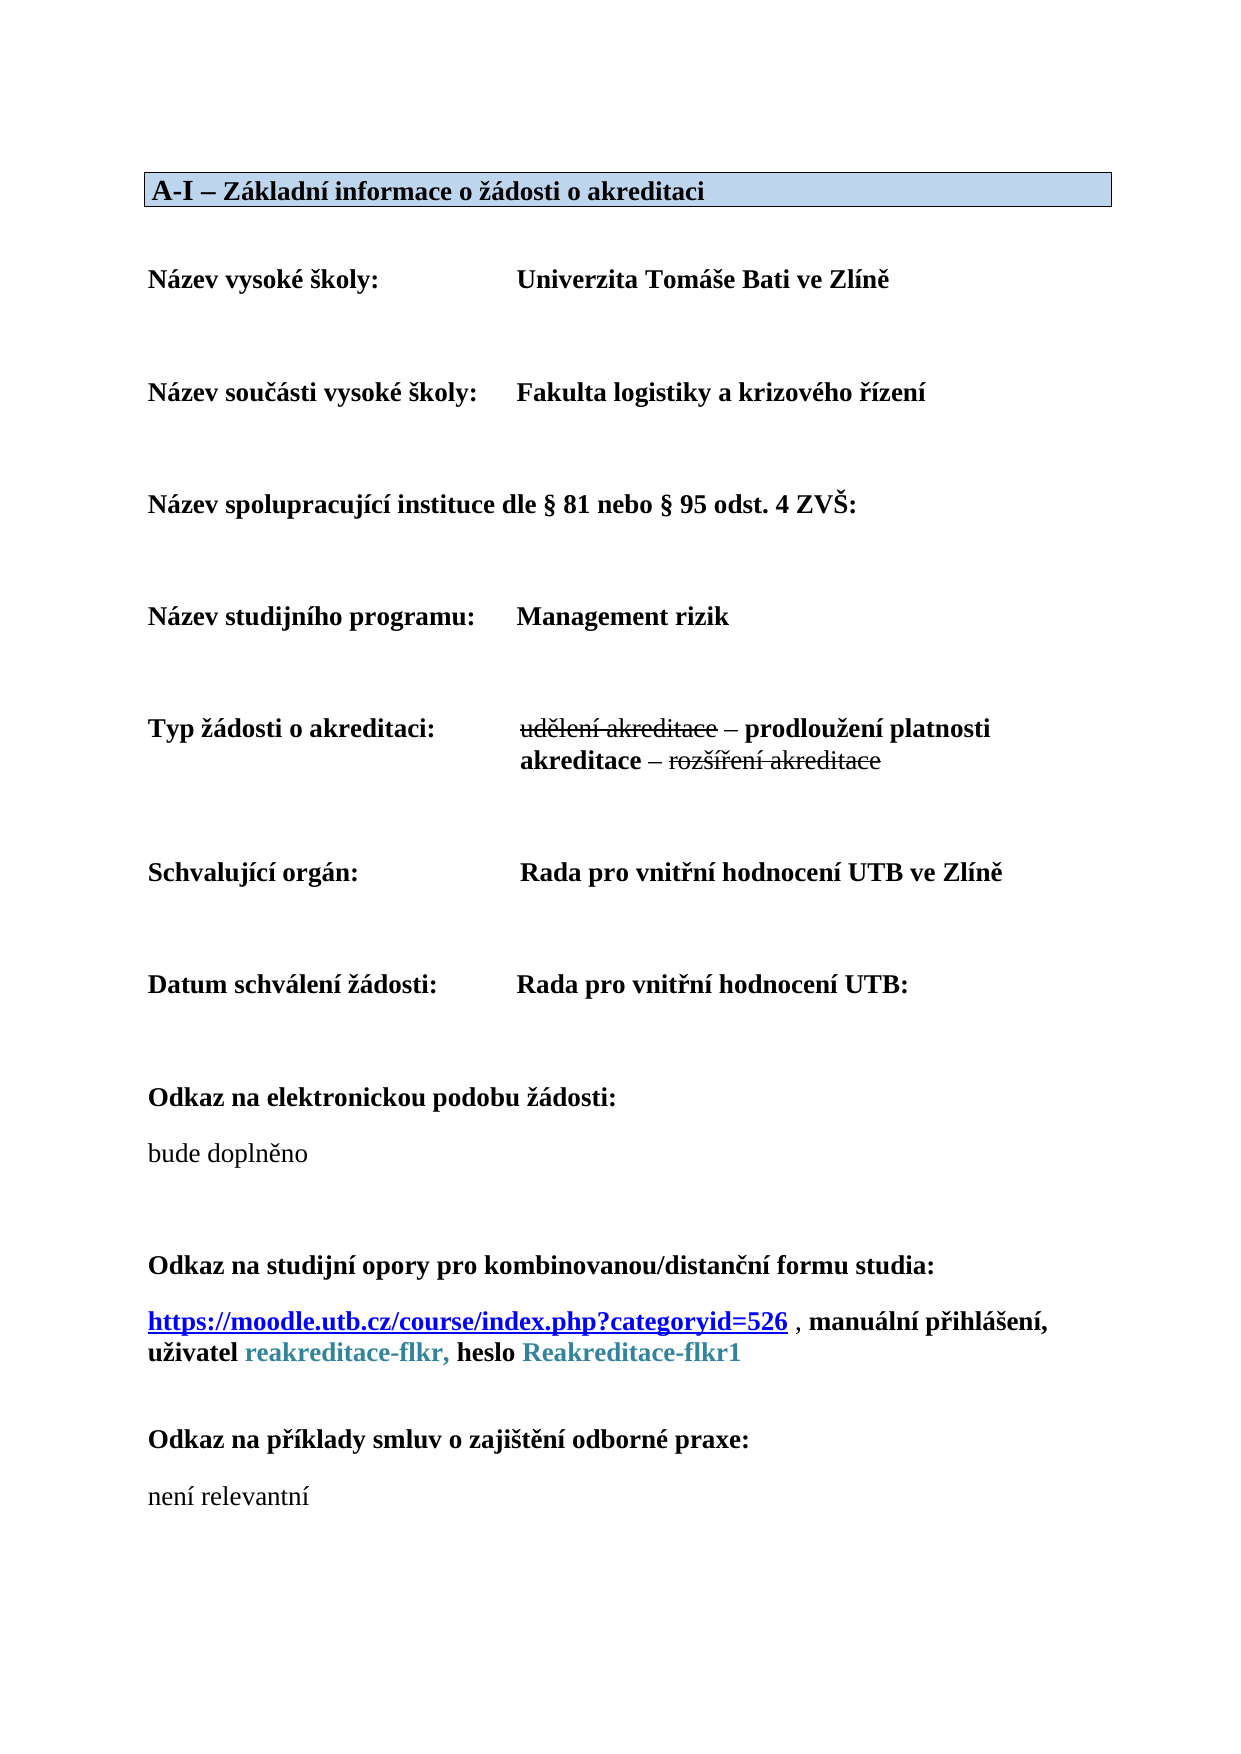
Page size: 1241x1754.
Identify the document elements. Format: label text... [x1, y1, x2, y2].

table_header A-I – Základní informace o žádosti o akreditaci [145, 173, 1111, 206]
text Název studijního programu: Management rizik [148, 600, 1093, 631]
text Typ žádosti o akreditaci: udělení akreditace – prodloužení platnosti akreditace – rozšíření akreditace [148, 713, 1093, 775]
text Datum schválení žádosti: Rada pro vnitřní hodnocení UTB: [148, 968, 1093, 999]
text Název součásti vysoké školy: Fakulta logistiky a krizového řízení [148, 376, 1093, 407]
text Odkaz na příklady smluv o zajištění odborné praxe: [148, 1424, 1093, 1455]
text Název spolupracující instituce dle § 81 nebo § 95 odst. 4 ZVŠ: [148, 488, 1093, 519]
text Odkaz na studijní opory pro kombinovanou/distanční formu studia: [148, 1249, 1093, 1280]
text Název vysoké školy: Univerzita Tomáše Bati ve Zlíně [148, 263, 1093, 294]
text Schvalující orgán: Rada pro vnitřní hodnocení UTB ve Zlíně [148, 856, 1093, 887]
text Odkaz na elektronickou podobu žádosti: [148, 1081, 1093, 1112]
text https://moodle.utb.cz/course/index.php?categoryid=526 , manuální přihlášení, uživatel reakreditace-flkr, heslo Reakreditace-flkr1 [148, 1305, 1093, 1367]
text není relevantní [148, 1480, 1093, 1511]
text bude doplněno [148, 1137, 1093, 1168]
